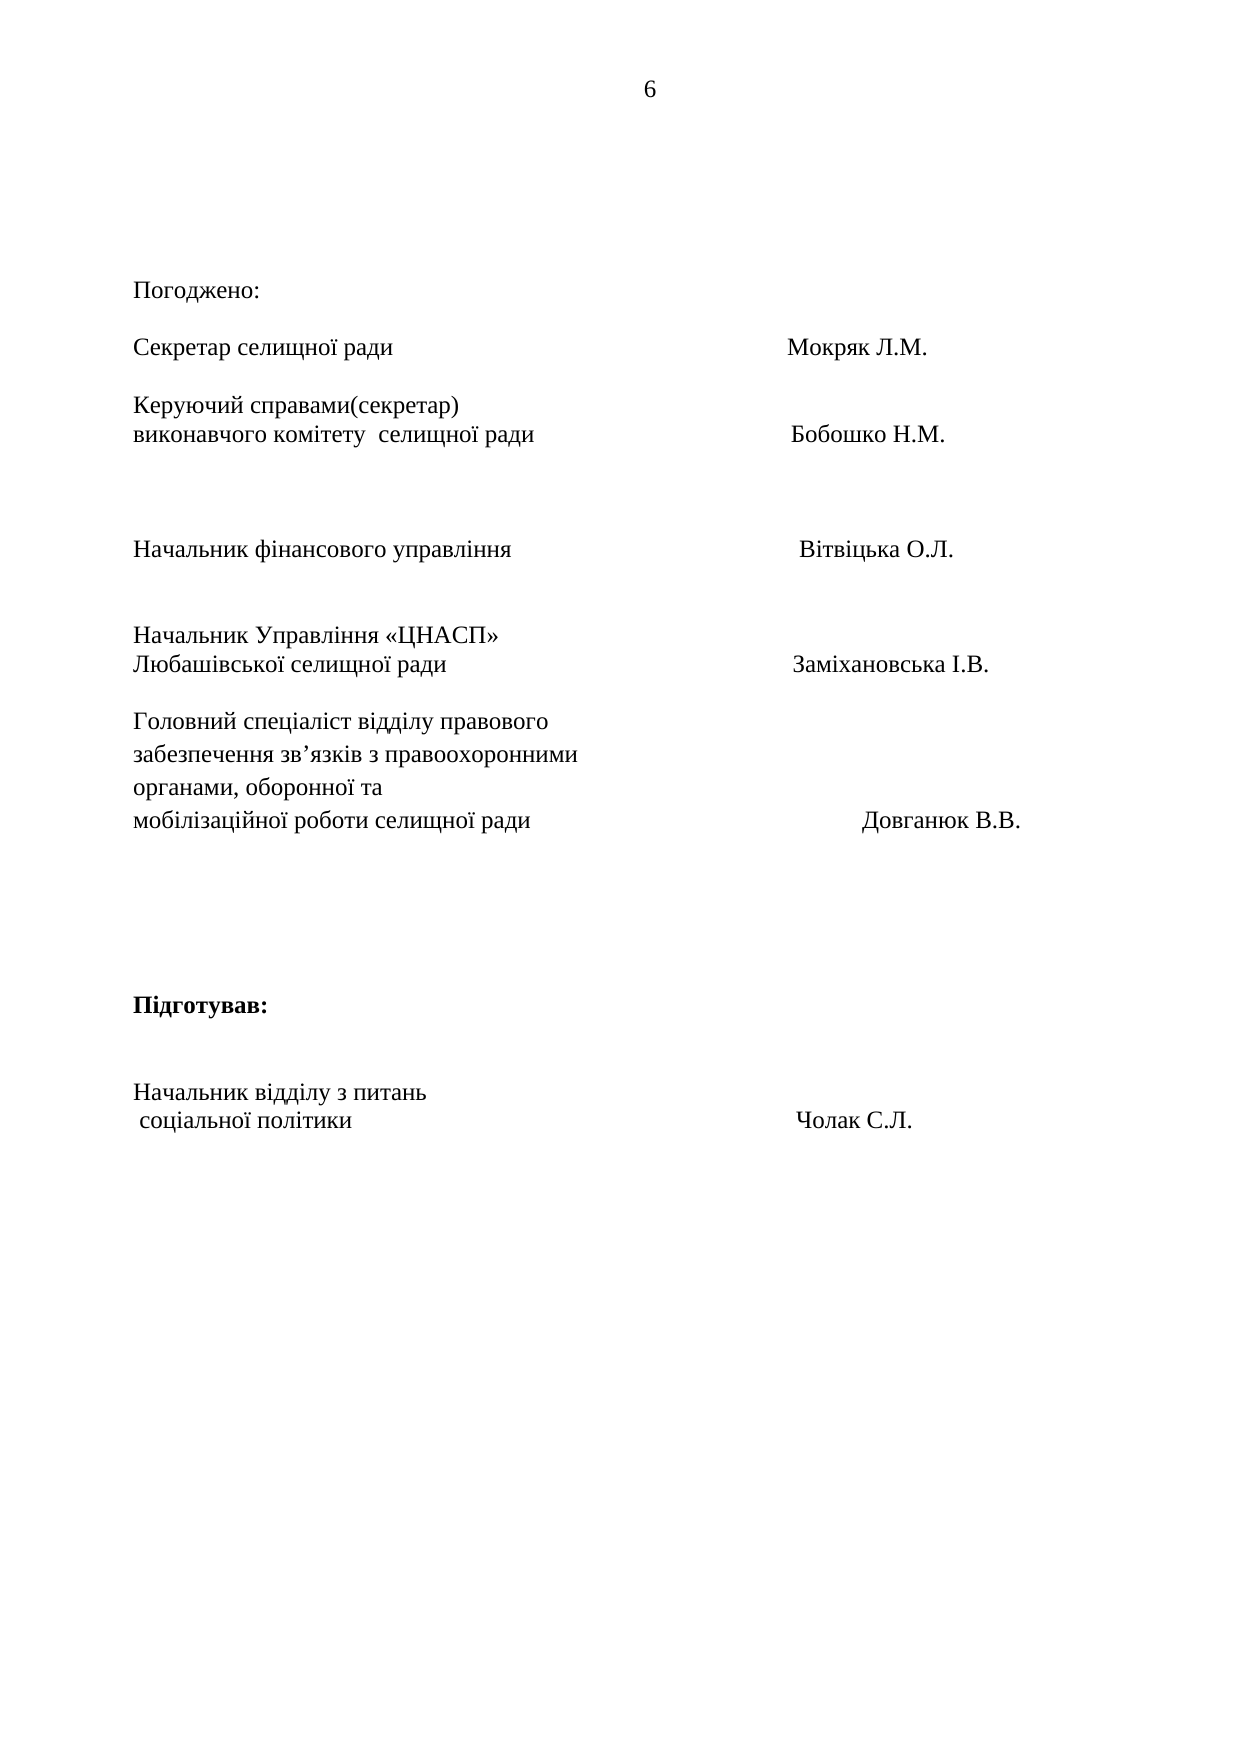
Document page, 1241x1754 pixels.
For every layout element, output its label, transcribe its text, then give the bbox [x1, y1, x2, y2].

text Начальник фінансового управління Вітвіцька О.Л. [133, 534, 1167, 562]
text мобілізаційної роботи селищної ради Довганюк В.В. [133, 805, 1167, 834]
text органами, оборонної та [133, 772, 1167, 801]
text виконавчого комітету селищної ради Бобошко Н.М. [133, 419, 1167, 447]
text Начальник відділу з питань [133, 1077, 1167, 1106]
text Любашівської селищної ради Заміхановська І.В. [133, 649, 1167, 677]
text Підготував: [133, 991, 1167, 1019]
text Начальник Управління «ЦНАСП» [133, 620, 1167, 649]
text забезпечення зв’язків з правоохоронними [133, 739, 1167, 768]
text Секретар селищної ради Мокряк Л.М. [133, 332, 1167, 361]
text Керуючий справами(секретар) [133, 390, 1167, 419]
text Головний спеціаліст відділу правового [133, 706, 1167, 735]
text Погоджено: [133, 275, 1167, 304]
text соціальної політики Чолак С.Л. [133, 1106, 1167, 1134]
